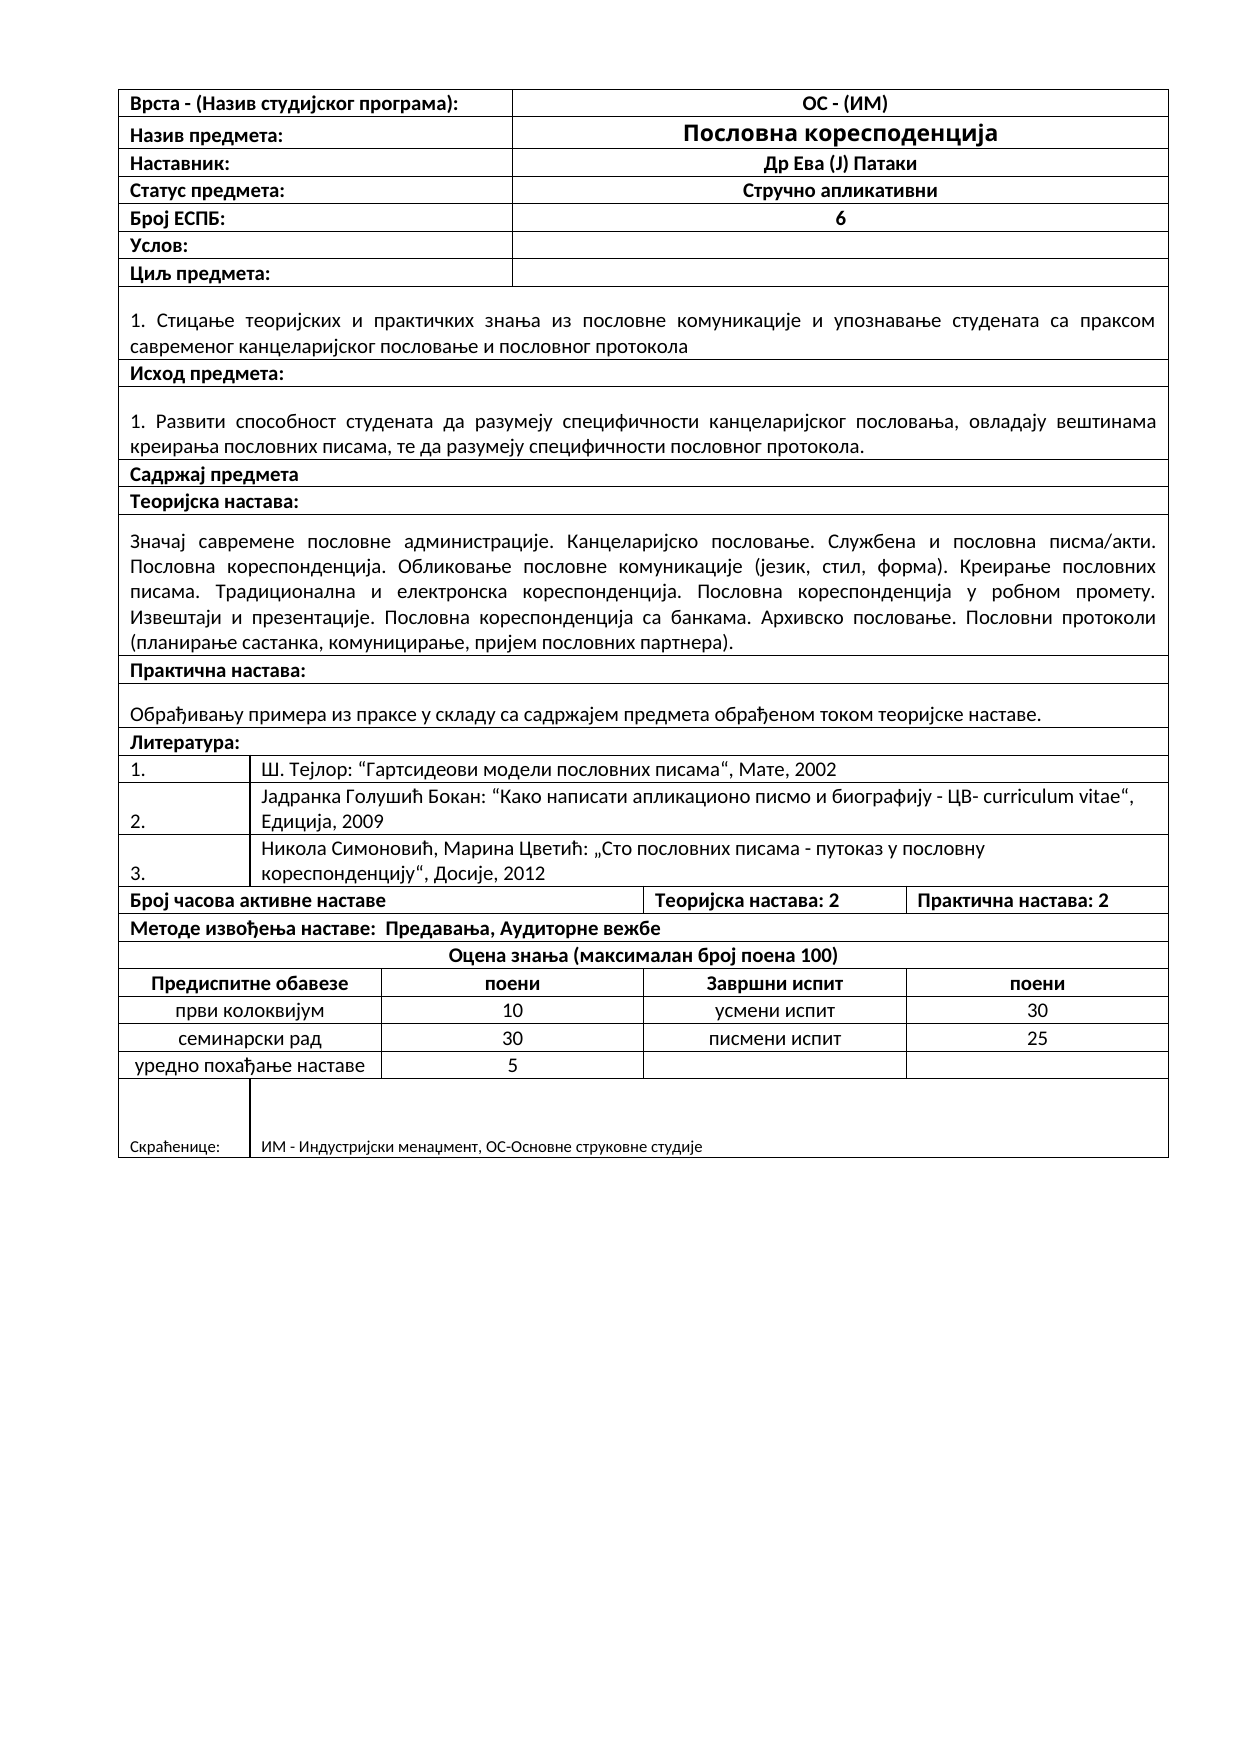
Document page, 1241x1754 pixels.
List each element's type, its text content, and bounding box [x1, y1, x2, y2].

table_cell 1. [119, 756, 249, 782]
table_cell Скраћенице: [119, 1079, 249, 1157]
table_cell 2. [119, 783, 249, 834]
table_cell 25 [907, 1024, 1168, 1051]
table_cell 6 [513, 204, 1168, 231]
table_cell Обрађивању примера из праксе у складу са садржајем предмета обрађеном током теоријске наставе. [119, 684, 1168, 727]
table_cell Практична настава: 2 [907, 887, 1168, 913]
table_cell [513, 232, 1168, 258]
table_cell 1. Развити способност студената да разумеју специфичности канцеларијског пословања, овладају вештинама креирања пословних писама, те да разумеју специфичности пословног протокола. [119, 387, 1168, 459]
table_cell Теоријска настава: [119, 487, 1168, 514]
table_cell Никола Симоновић, Марина Цветић: „Сто пословних писама - путоказ у пословну кореспонденцију“, Досије, 2012 [251, 835, 1168, 886]
table_cell Литература: [119, 728, 1168, 754]
table_cell Наставник: [119, 149, 512, 176]
table_cell поени [907, 969, 1168, 996]
table_cell Методе извођења наставе: Предавања, Аудиторне вежбе [119, 914, 1168, 941]
table_cell поени [382, 969, 643, 996]
table_cell 5 [382, 1052, 643, 1078]
table_cell 10 [382, 997, 643, 1023]
table_cell усмени испит [644, 997, 906, 1023]
table_cell први колоквијум [119, 997, 381, 1023]
table_cell Број ЕСПБ: [119, 204, 512, 231]
table_cell Назив предмета: [119, 117, 512, 148]
table_cell 30 [907, 997, 1168, 1023]
table_cell Ш. Тејлор: “Гартсидеови модели пословних писама“, Мате, 2002 [251, 756, 1168, 782]
table_cell 30 [382, 1024, 643, 1051]
table_cell семинарски рад [119, 1024, 381, 1051]
table_cell уредно похађање наставе [119, 1052, 381, 1078]
table_cell [513, 259, 1168, 286]
table_cell 1. Стицање теоријских и практичких знања из пословне комуникације и упознавање студената са праксом савременог канцеларијског пословање и пословног протокола [119, 287, 1168, 358]
table_cell Исход предмета: [119, 360, 1168, 386]
table_cell Др Ева (Ј) Патаки [513, 149, 1168, 176]
table_cell Услов: [119, 232, 512, 258]
table_cell Садржај предмета [119, 460, 1168, 486]
table_cell Циљ предмета: [119, 259, 512, 286]
table_cell 3. [119, 835, 249, 886]
table_header ОС - (ИМ) [513, 90, 1168, 116]
table_cell [907, 1052, 1168, 1078]
table_cell [644, 1052, 906, 1078]
table_header Врста - (Назив студијског програма): [119, 90, 512, 116]
table_cell Предиспитне обавезе [119, 969, 381, 996]
table_cell Пословна коресподенција [513, 117, 1168, 148]
table_cell Број часова активне наставе [119, 887, 643, 913]
table_cell Значај савремене пословне администрације. Канцеларијско пословање. Службена и пословна писма/акти. Пословна кореспонденција. Обликовање пословне комуникације (језик, стил, форма). Креирање пословних писама. Традиционална и електронска кореспонденција. Пословна кореспонденција у робном промету. Извештаји и презентације. Пословна кореспонденција са банкама. Архивско пословање. Пословни протоколи (планирање састанка, комуницирање, пријем пословних партнера). [119, 515, 1168, 655]
table_cell ИМ - Индустријски менаџмент, ОС-Основне струковне студије [251, 1079, 1168, 1157]
table_cell Стручно апликативни [513, 177, 1168, 203]
table_cell Завршни испит [644, 969, 906, 996]
table_cell Статус предмета: [119, 177, 512, 203]
table_cell писмени испит [644, 1024, 906, 1051]
table_cell Јадранка Голушић Бокан: “Како написати апликационо писмо и биографију - ЦВ- curriculum vitae“, Едиција, 2009 [251, 783, 1168, 834]
table_cell Теоријска настава: 2 [644, 887, 906, 913]
table_cell Практична настава: [119, 656, 1168, 682]
table_cell Оцена знања (максималан број поена 100) [119, 942, 1168, 968]
